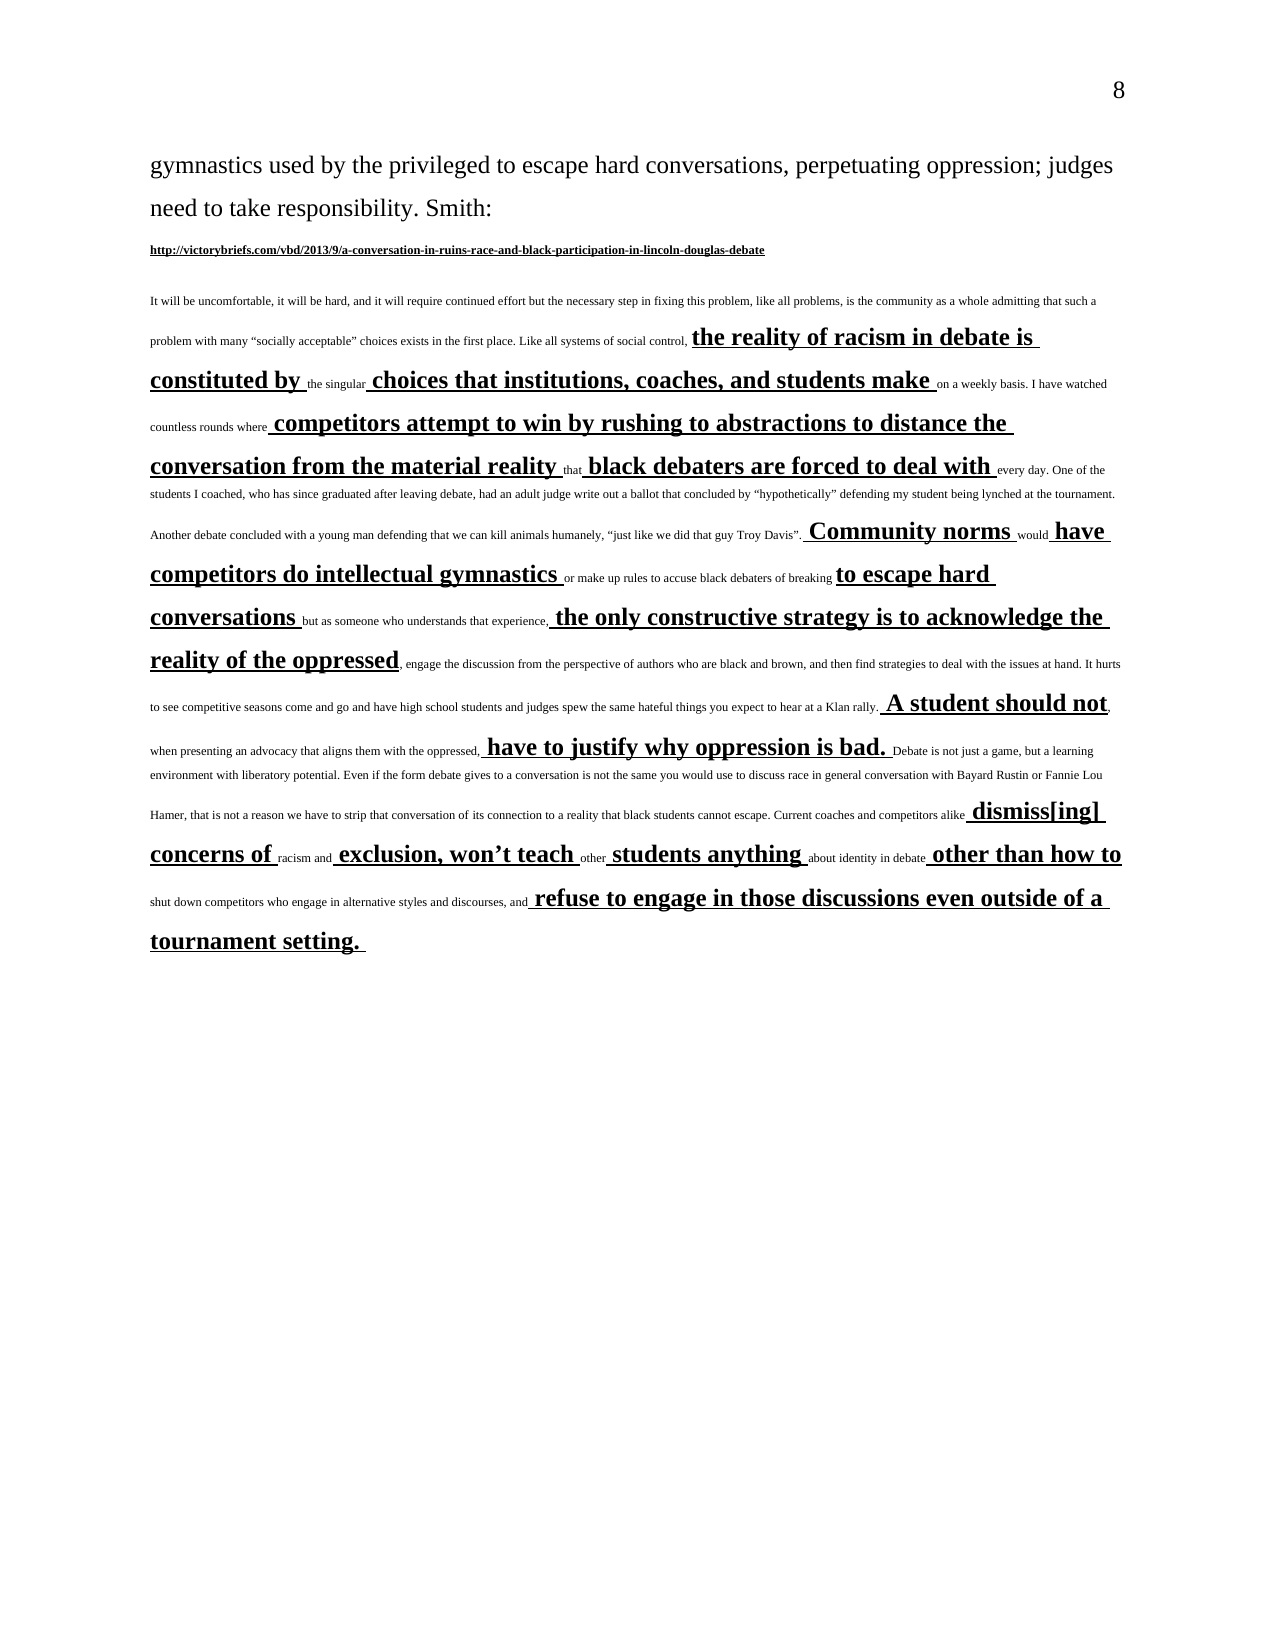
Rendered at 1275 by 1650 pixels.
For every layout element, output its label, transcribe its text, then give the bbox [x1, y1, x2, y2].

text It will be uncomfortable, it will be hard, and it will require continued effort but the necessary step in fixing this problem, like all problems, is the community as a whole admitting that such a problem with many “socially acceptable” choices exists in the first place. Like all systems of social control, the reality of racism in debate is constituted by the singular choices that institutions, coaches, and students make on a weekly basis. I have watched countless rounds where competitors attempt to win by rushing to abstractions to distance the conversation from the material reality that black debaters are forced to deal with every day. One of the students I coached, who has since graduated after leaving debate, had an adult judge write out a ballot that concluded by “hypothetically” defending my student being lynched at the tournament. Another debate concluded with a young man defending that we can kill animals humanely, “just like we did that guy Troy Davis”. Community norms would have competitors do intellectual gymnastics or make up rules to accuse black debaters of breaking to escape hard conversations but as someone who understands that experience, the only constructive strategy is to acknowledge the reality of the oppressed, engage the discussion from the perspective of authors who are black and brown, and then find strategies to deal with the issues at hand. It hurts to see competitive seasons come and go and have high school students and judges spew the same hateful things you expect to hear at a Klan rally. A student should not, when presenting an advocacy that aligns them with the oppressed, have to justify why oppression is bad. Debate is not just a game, but a learning environment with liberatory potential. Even if the form debate gives to a conversation is not the same you would use to discuss race in general conversation with Bayard Rustin or Fannie Lou Hamer, that is not a reason we have to strip that conversation of its connection to a reality that black students cannot escape. Current coaches and competitors alike dismiss[ing] concerns of racism and exclusion, won’t teach other students anything about identity in debate other than how to shut down competitors who engage in alternative styles and discourses, and refuse to engage in those discussions even outside of a tournament setting. [150, 293, 1125, 954]
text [150, 150, 1125, 222]
text http://victorybriefs.com/vbd/2013/9/a-conversation-in-ruins-race-and-black-participation-in-lincoln-douglas-debate [150, 242, 1125, 257]
